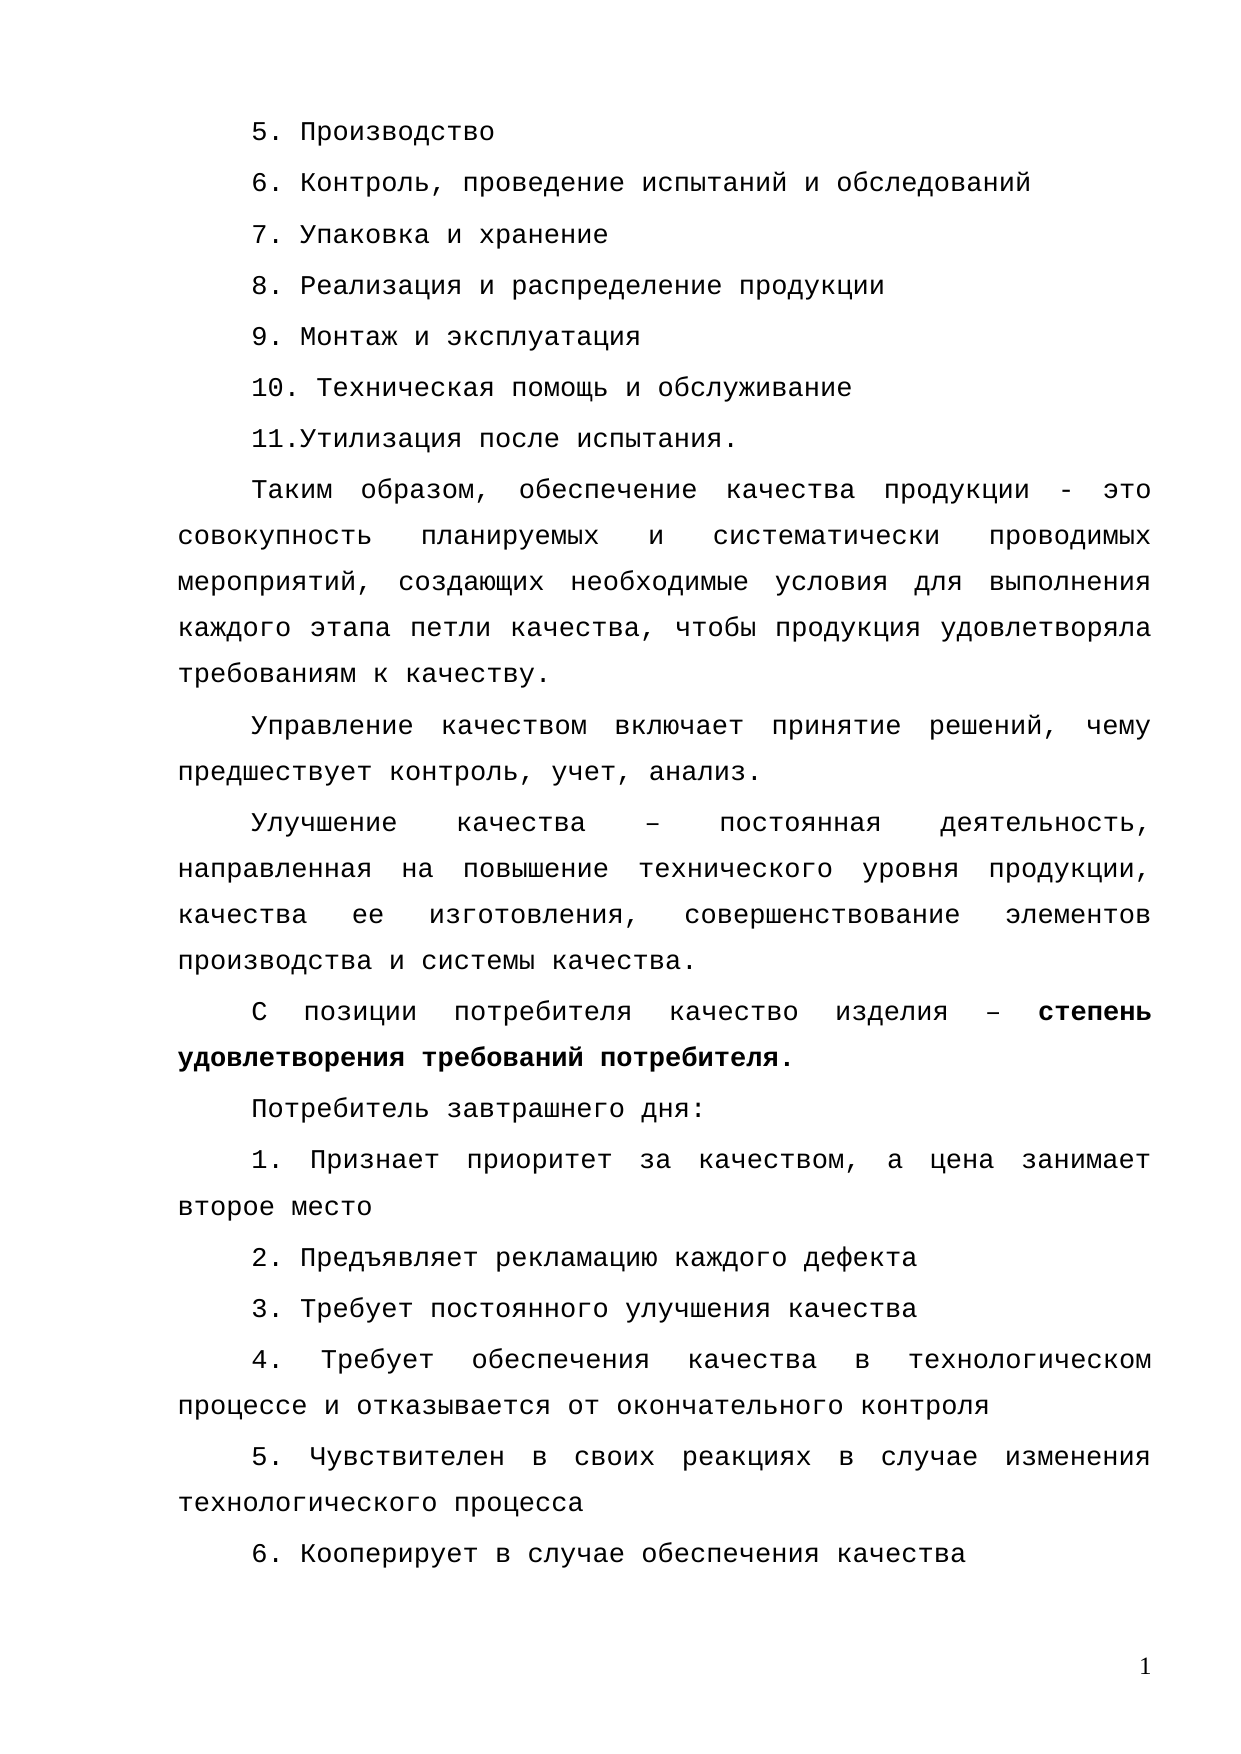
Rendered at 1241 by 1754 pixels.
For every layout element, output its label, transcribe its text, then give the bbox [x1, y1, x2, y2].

text 6. Кооперирует в случае обеспечения качества [177, 1540, 1152, 1571]
text 5. Производство [177, 118, 1152, 149]
text 3. Требует постоянного улучшения качества [177, 1294, 1152, 1325]
text 4. Требует обеспечения качества в технологическом процессе и отказывается от окончательного контроля [177, 1346, 1152, 1422]
text С позиции потребителя качество изделия – степень удовлетворения требований потребителя. [177, 998, 1152, 1075]
text 6. Контроль, проведение испытаний и обследований [177, 169, 1152, 200]
text Таким образом, обеспечение качества продукции - это совокупность планируемых и систематически проводимых мероприятий, создающих необходимые условия для выполнения каждого этапа петли качества, чтобы продукция удовлетворяла требованиям к качеству. [177, 476, 1152, 691]
text 1. Признает приоритет за качеством, а цена занимает второе место [177, 1146, 1152, 1223]
text 11.Утилизация после испытания. [177, 425, 1152, 456]
text Потребитель завтрашнего дня: [177, 1095, 1152, 1126]
text 9. Монтаж и эксплуатация [177, 323, 1152, 353]
text Улучшение качества – постоянная деятельность, направленная на повышение технического уровня продукции, качества ее изготовления, совершенствование элементов производства и системы качества. [177, 809, 1152, 977]
text 7. Упаковка и хранение [177, 220, 1152, 251]
text 5. Чувствителен в своих реакциях в случае изменения технологического процесса [177, 1443, 1152, 1520]
text 8. Реализация и распределение продукции [177, 272, 1152, 302]
text 2. Предъявляет рекламацию каждого дефекта [177, 1243, 1152, 1274]
text 10. Техническая помощь и обслуживание [177, 374, 1152, 404]
text Управление качеством включает принятие решений, чему предшествует контроль, учет, анализ. [177, 711, 1152, 788]
